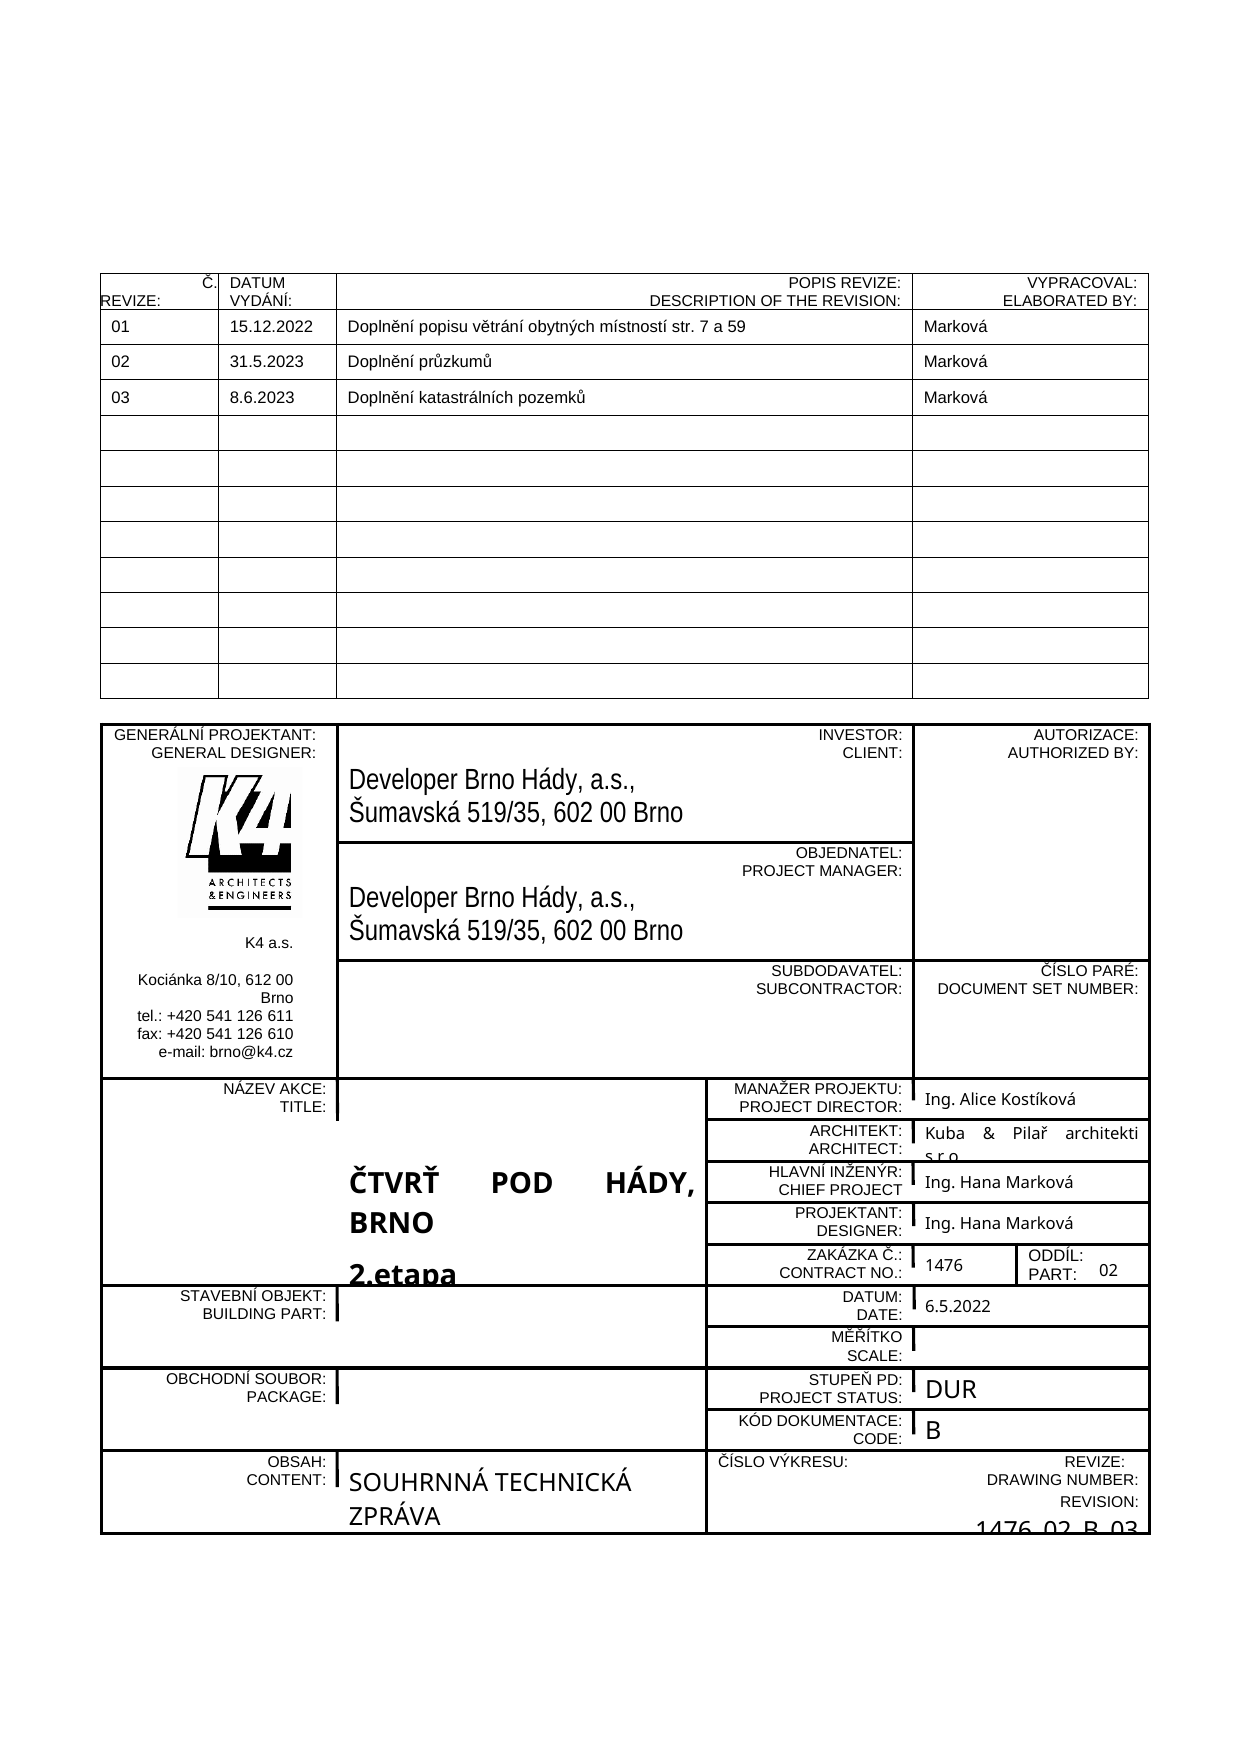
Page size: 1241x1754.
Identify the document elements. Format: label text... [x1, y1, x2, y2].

table_cell ZAKÁZKA Č.: CONTRACT NO.: [708, 1246, 913, 1284]
table_cell MĚŘÍTKO SCALE: [708, 1328, 913, 1366]
table_cell [337, 451, 912, 486]
table_header INVESTOR: CLIENT: Developer Brno Hády, a.s., Šumavská 519/35, 602 00 Brno [339, 726, 912, 841]
table_cell [219, 487, 336, 521]
table_header VYPRACOVAL: ELABORATED BY: [913, 274, 1148, 308]
table_cell Doplnění průzkumů [337, 345, 912, 379]
table_cell 31.5.2023 [219, 345, 336, 379]
table_cell [914, 1328, 1148, 1366]
table_cell [101, 416, 218, 450]
table_cell [913, 593, 1148, 627]
table_cell [101, 593, 218, 627]
table_cell [219, 664, 336, 698]
table_cell [913, 451, 1148, 486]
table_cell SUBDODAVATEL: SUBCONTRACTOR: [339, 962, 912, 1077]
table_cell [913, 664, 1148, 698]
table_cell [219, 628, 336, 663]
table_cell STAVEBNÍ OBJEKT: BUILDING PART: [103, 1287, 337, 1366]
table_cell OBJEDNATEL: PROJECT MANAGER: Developer Brno Hády, a.s., Šumavská 519/35, 602 00 Brno [339, 844, 912, 959]
table_header DATUM VYDÁNÍ: DATE OF ISSUE: [219, 274, 336, 308]
table_cell [337, 416, 912, 450]
table_cell Marková [913, 345, 1148, 379]
table_cell [337, 558, 912, 592]
table_cell Kuba & Pilař architekti s.r.o., [914, 1121, 1148, 1160]
table_cell KÓD DOKUMENTACE: CODE: [708, 1411, 913, 1449]
table_cell [913, 487, 1148, 521]
table_cell [337, 593, 912, 627]
table_cell [219, 416, 336, 450]
table_cell OBCHODNÍ SOUBOR: PACKAGE: [103, 1370, 337, 1449]
table_cell DUR [914, 1370, 1148, 1408]
table_cell 6.5.2022 [914, 1287, 1148, 1325]
table_cell Ing. Hana Marková [914, 1204, 1148, 1242]
table_cell [337, 628, 912, 663]
table_cell Ing. Alice Kostíková [914, 1080, 1148, 1118]
table_cell DATUM: DATE: [708, 1287, 913, 1325]
table_cell [337, 487, 912, 521]
table_cell [219, 558, 336, 592]
table_cell HLAVNÍ INŽENÝR: CHIEF PROJECT MANAGER: [708, 1163, 913, 1201]
table_cell Marková [913, 310, 1148, 344]
table_cell MANAŽER PROJEKTU: PROJECT DIRECTOR: [708, 1080, 913, 1118]
table_cell [101, 664, 218, 698]
table_cell [101, 628, 218, 663]
table_cell 1476 [914, 1246, 1015, 1284]
table_cell ČÍSLO PARÉ: DOCUMENT SET NUMBER: [915, 962, 1148, 1077]
table_cell Ing. Hana Marková [914, 1163, 1148, 1201]
table_cell [913, 522, 1148, 556]
table_cell B [914, 1411, 1148, 1449]
table_cell [101, 558, 218, 592]
table_cell Doplnění katastrálních pozemků [337, 380, 912, 415]
table_header GENERÁLNÍ PROJEKTANT: GENERAL DESIGNER: K4 a.s. Kociánka 8/10, 612 00 Brno tel.: +420 541 126 611 fax: +420 541 126 610 e-mail: brno@k4.cz www.k4.cz [103, 726, 336, 1077]
table_cell ARCHITEKT: ARCHITECT: [708, 1121, 913, 1160]
table_cell SOUHRNNÁ TECHNICKÁ ZPRÁVA [338, 1452, 705, 1532]
table_cell [337, 522, 912, 556]
table_header Č. REVIZE: REVISION NO.: [101, 274, 218, 308]
table_cell [219, 451, 336, 486]
table_cell [219, 522, 336, 556]
table_cell 02 [101, 345, 218, 379]
table_cell [219, 593, 336, 627]
table_cell 15.12.2022 [219, 310, 336, 344]
table_cell [101, 522, 218, 556]
table_cell 03 [101, 380, 218, 415]
table_cell PROJEKTANT: DESIGNER: [708, 1204, 913, 1242]
table_cell [338, 1287, 705, 1366]
table_cell STUPEŇ PD: PROJECT STATUS: [708, 1370, 913, 1408]
table_cell [337, 664, 912, 698]
table_cell [338, 1370, 705, 1449]
table_cell NÁZEV AKCE: TITLE: [103, 1080, 337, 1284]
table_cell [913, 628, 1148, 663]
picture [177, 767, 303, 918]
table_header AUTORIZACE: AUTHORIZED BY: [915, 726, 1148, 959]
table_cell [913, 558, 1148, 592]
table_cell ČTVRŤ POD HÁDY, BRNO 2.etapa [338, 1080, 705, 1284]
table_cell Marková [913, 380, 1148, 415]
table_cell 8.6.2023 [219, 380, 336, 415]
table_cell ODDÍL: PART: [1018, 1246, 1148, 1284]
table_cell [101, 487, 218, 521]
table_cell OBSAH: CONTENT: [103, 1452, 337, 1532]
table_cell [913, 416, 1148, 450]
table_cell [101, 451, 218, 486]
table_header POPIS REVIZE: DESCRIPTION OF THE REVISION: [337, 274, 912, 308]
table_cell Doplnění popisu větrání obytných místností str. 7 a 59 [337, 310, 912, 344]
table_cell ČÍSLO VÝKRESU: REVIZE: DRAWING NUMBER: REVISION: 1476_02_B_03 [708, 1452, 1148, 1532]
table_cell 01 [101, 310, 218, 344]
